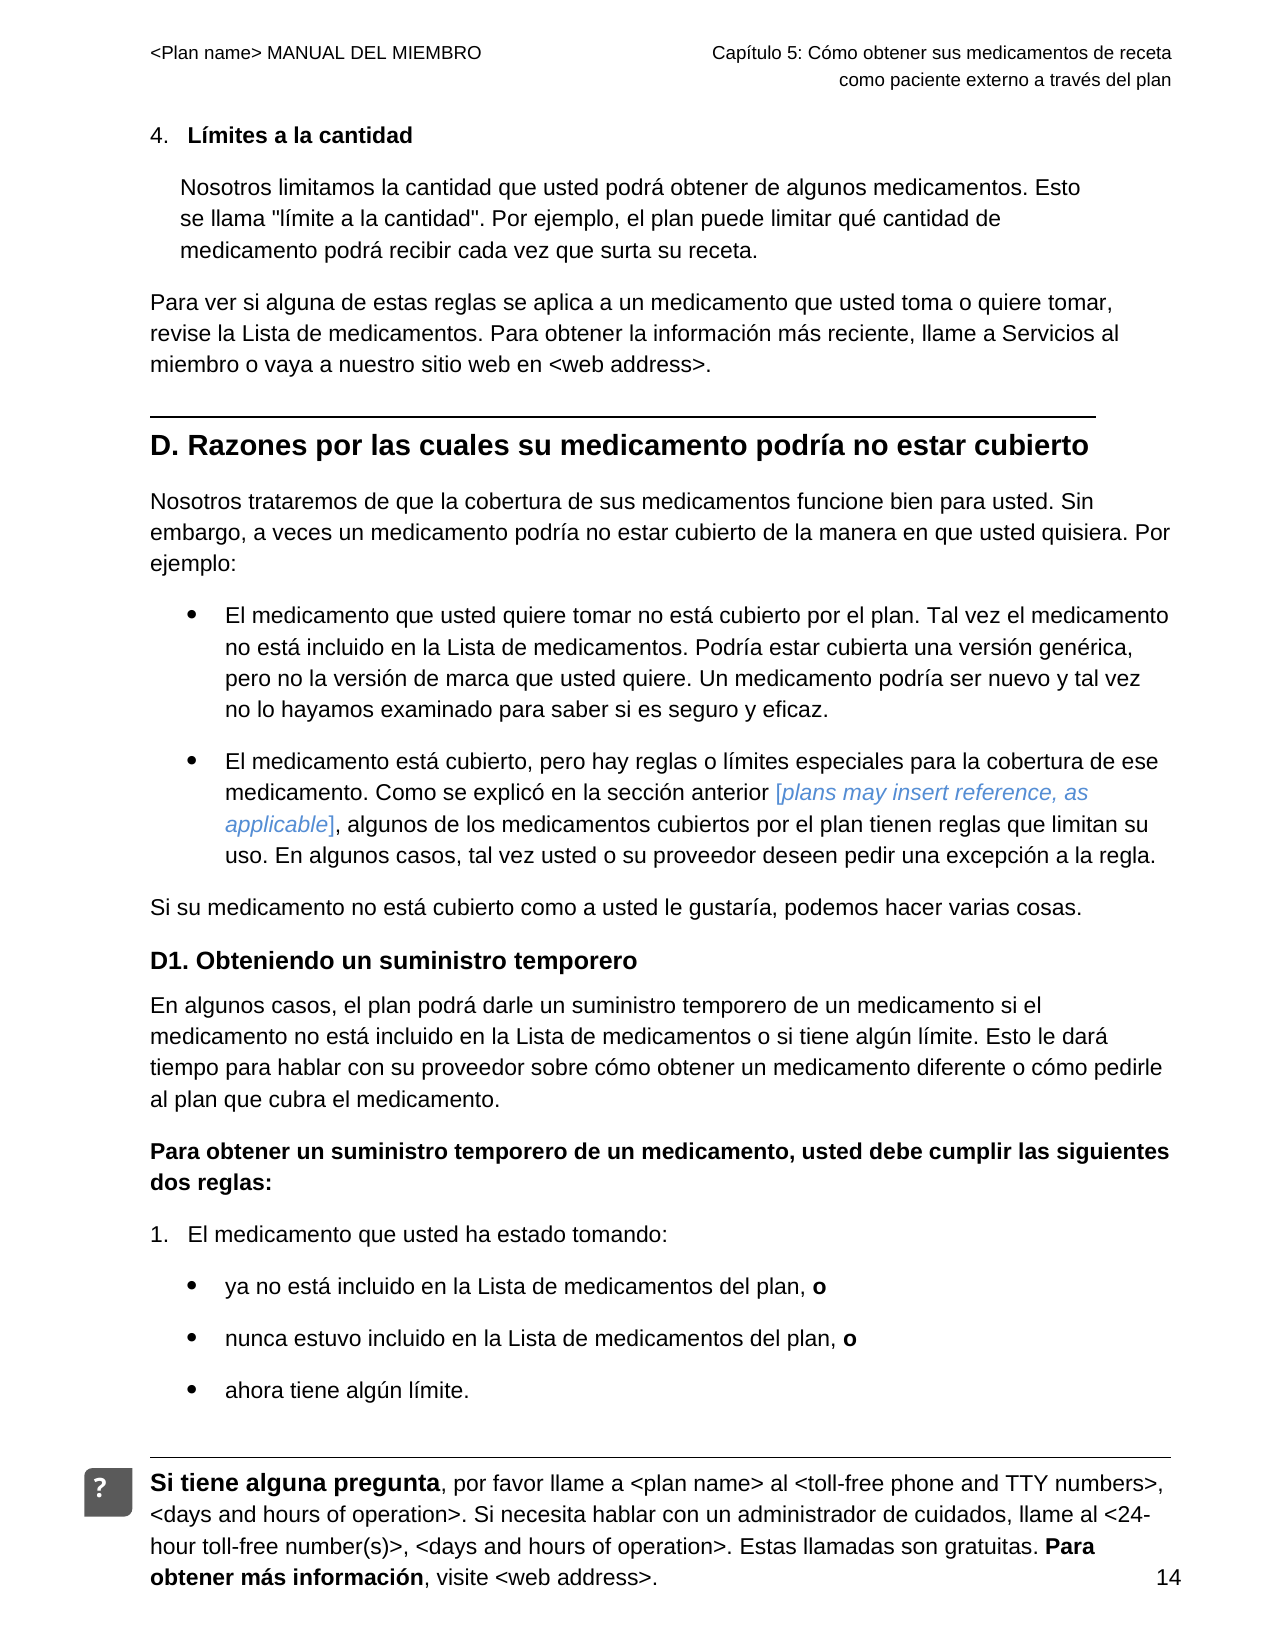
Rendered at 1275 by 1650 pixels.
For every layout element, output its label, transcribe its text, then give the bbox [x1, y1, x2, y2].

list ya no está incluido en la Lista de medicamentos del plan, o [187, 1269, 1096, 1301]
text Nosotros trataremos de que la cobertura de sus medicamentos funcione bien para usted. Sin embargo, a veces un medicamento podría no estar cubierto de la manera en que usted quisiera. Por ejemplo: [150, 484, 1171, 578]
text Para ver si alguna de estas reglas se aplica a un medicamento que usted toma o quiere tomar, revise la Lista de medicamentos. Para obtener la información más reciente, llame a Servicios al miembro o vaya a nuestro sitio web en <web address>. [150, 285, 1171, 379]
list Límites a la cantidad [150, 118, 1096, 150]
text Para obtener un suministro temporero de un medicamento, usted debe cumplir las siguientes dos reglas: [150, 1134, 1171, 1197]
list El medicamento que usted ha estado tomando: [150, 1217, 1096, 1249]
list nunca estuvo incluido en la Lista de medicamentos del plan, o [187, 1322, 1096, 1353]
text En algunos casos, el plan podrá darle un suministro temporero de un medicamento si el medicamento no está incluido en la Lista de medicamentos o si tiene algún límite. Esto le dará tiempo para hablar con su proveedor sobre cómo obtener un medicamento diferente o cómo pedirle al plan que cubra el medicamento. [150, 988, 1171, 1113]
subtitle D1. Obteniendo un suministro temporero [150, 942, 1096, 976]
text Nosotros limitamos la cantidad que usted podrá obtener de algunos medicamentos. Esto se llama "límite a la cantidad". Por ejemplo, el plan puede limitar qué cantidad de medicamento podrá recibir cada vez que surta su receta. [180, 171, 1096, 264]
subtitle D. Razones por las cuales su medicamento podría no estar cubierto [150, 418, 1096, 463]
text Si su medicamento no está cubierto como a usted le gustaría, podemos hacer varias cosas. [150, 890, 1171, 922]
text El medicamento que usted quiere tomar no está cubierto por el plan. Tal vez el medicamento no está incluido en la Lista de medicamentos. Podría estar cubierta una versión genérica, pero no la versión de marca que usted quiere. Un medicamento podría ser nuevo y tal vez no lo hayamos examinado para saber si es seguro y eficaz. [187, 599, 1171, 724]
text El medicamento está cubierto, pero hay reglas o límites especiales para la cobertura de ese medicamento. Como se explicó en la sección anterior [plans may insert reference, as applicable], algunos de los medicamentos cubiertos por el plan tienen reglas que limitan su uso. En algunos casos, tal vez usted o su proveedor deseen pedir una excepción a la regla. [187, 744, 1171, 869]
list ahora tiene algún límite. [187, 1374, 1096, 1405]
